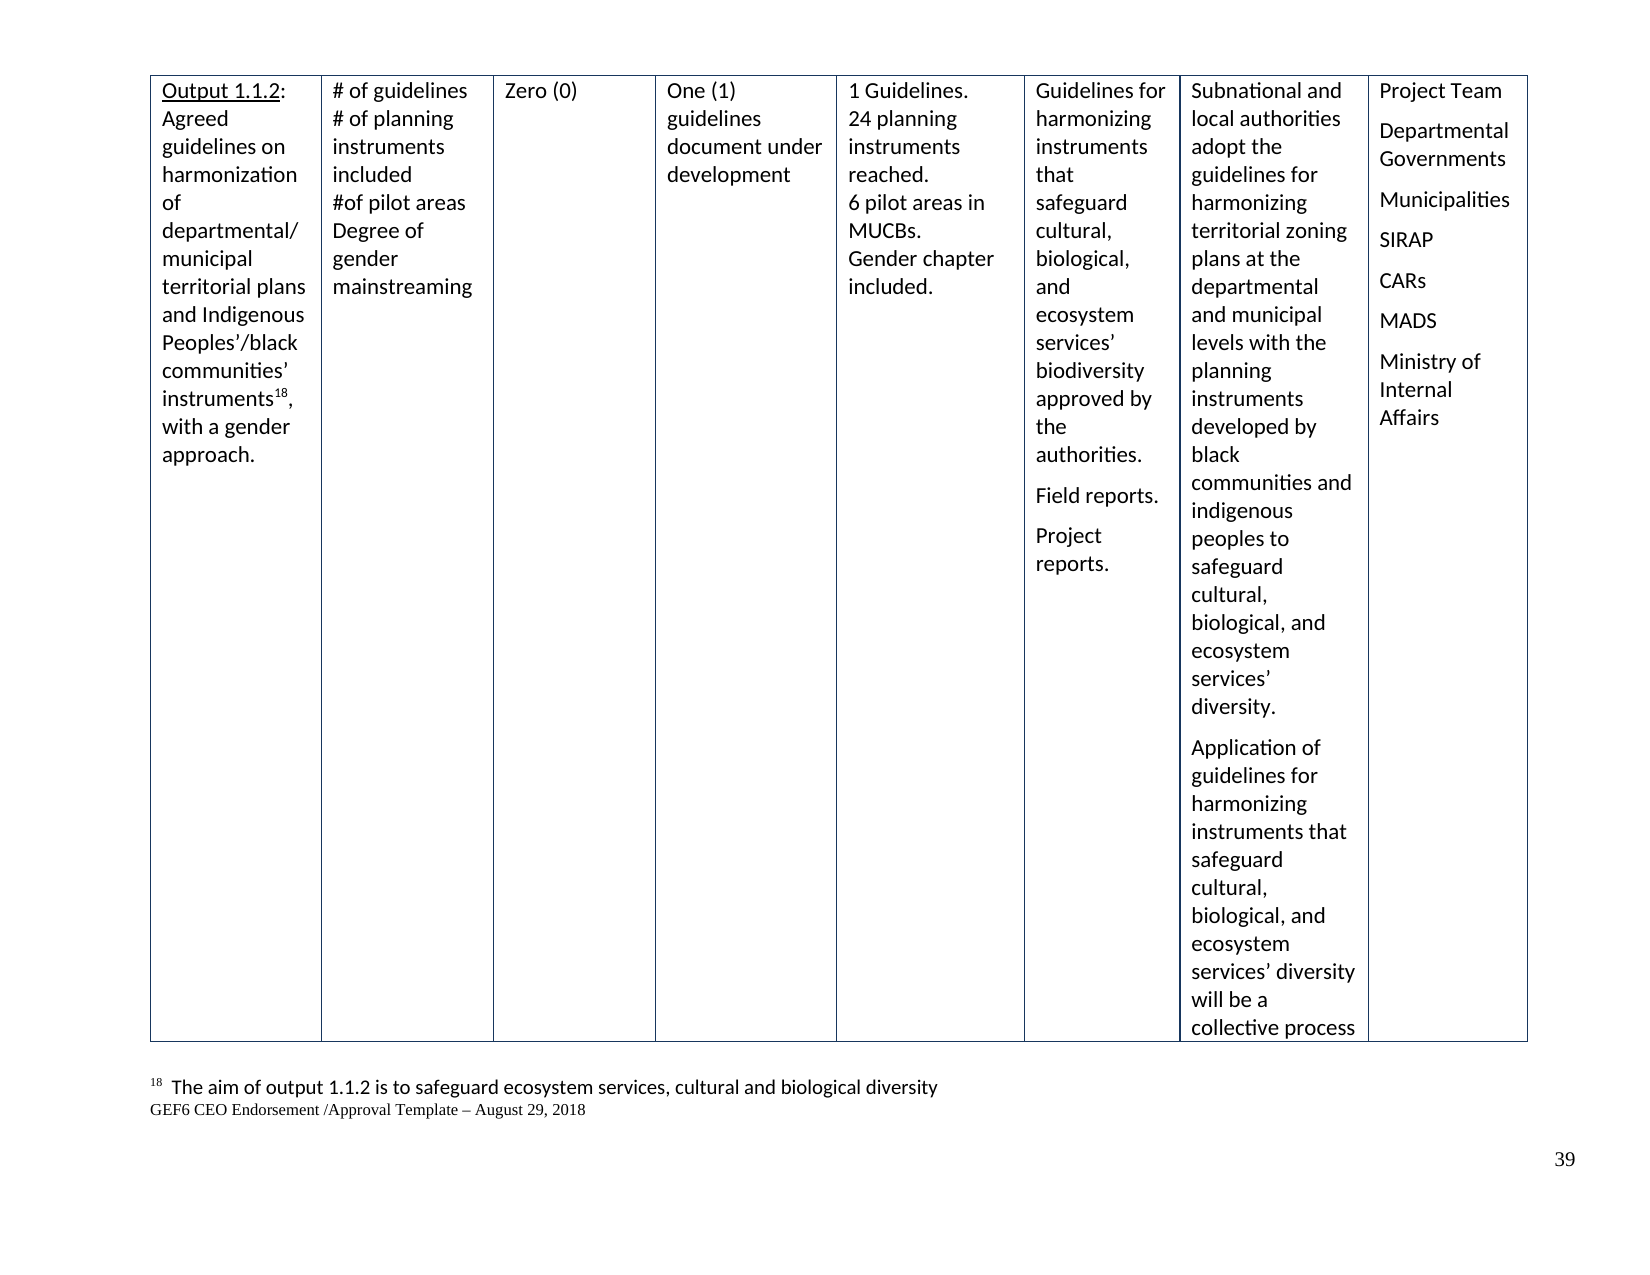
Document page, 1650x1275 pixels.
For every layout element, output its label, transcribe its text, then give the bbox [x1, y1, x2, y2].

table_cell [322, 76, 493, 1041]
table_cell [1369, 76, 1527, 1041]
table_cell Zero (0) [494, 76, 655, 1041]
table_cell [656, 76, 836, 1041]
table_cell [1025, 76, 1179, 1041]
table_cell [837, 76, 1024, 1041]
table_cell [1181, 76, 1368, 1041]
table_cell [151, 76, 321, 1041]
